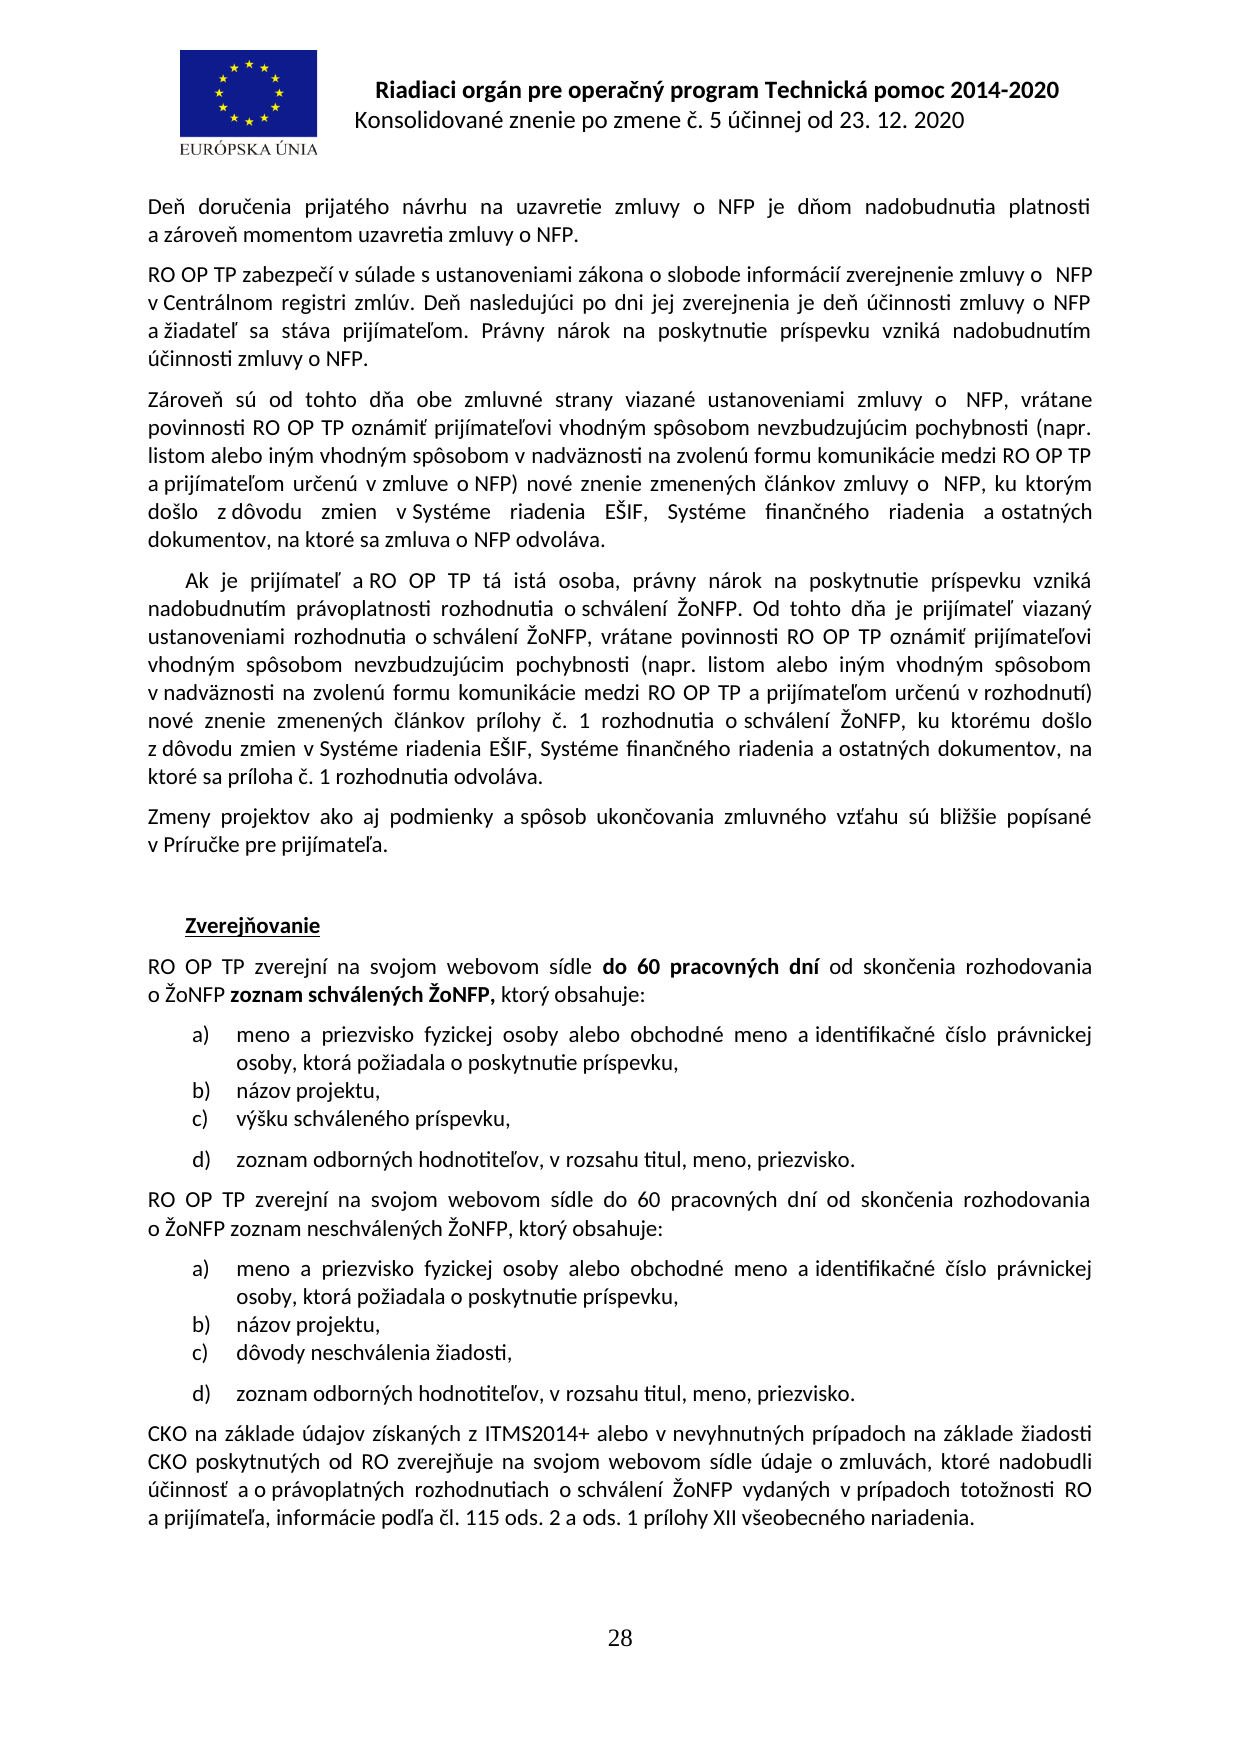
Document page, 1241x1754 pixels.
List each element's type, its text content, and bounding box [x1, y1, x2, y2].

list názov projektu, [192, 1310, 1093, 1338]
text Zároveň sú od tohto dňa obe zmluvné strany viazané ustanoveniami zmluvy o NFP, vrátane povinnosti RO OP TP oznámiť prijímateľovi vhodným spôsobom nevzbudzujúcim pochybnosti (napr. listom alebo iným vhodným spôsobom v nadväznosti na zvolenú formu komunikácie medzi RO OP TP a prijímateľom určenú v zmluve o NFP) nové znenie zmenených článkov zmluvy o NFP, ku ktorým došlo z dôvodu zmien v Systéme riadenia EŠIF, Systéme finančného riadenia a ostatných dokumentov, na ktoré sa zmluva o NFP odvoláva. [148, 385, 1093, 553]
text Zmeny projektov ako aj podmienky a spôsob ukončovania zmluvného vzťahu sú bližšie popísané v Príručke pre prijímateľa. [148, 802, 1093, 858]
text Deň doručenia prijatého návrhu na uzavretie zmluvy o NFP je dňom nadobudnutia platnosti a zároveň momentom uzavretia zmluvy o NFP. [148, 192, 1093, 248]
text Zverejňovanie [148, 911, 1093, 939]
text RO OP TP zverejní na svojom webovom sídle do 60 pracovných dní od skončenia rozhodovania o ŽoNFP zoznam schválených ŽoNFP, ktorý obsahuje: [148, 952, 1093, 1008]
text RO OP TP zabezpečí v súlade s ustanoveniami zákona o slobode informácií zverejnenie zmluvy o NFP v Centrálnom registri zmlúv. Deň nasledujúci po dni jej zverejnenia je deň účinnosti zmluvy o NFP a žiadateľ sa stáva prijímateľom. Právny nárok na poskytnutie príspevku vzniká nadobudnutím účinnosti zmluvy o NFP. [148, 261, 1093, 373]
picture [179, 50, 318, 155]
list názov projektu, [192, 1077, 1093, 1104]
list meno a priezvisko fyzickej osoby alebo obchodné meno a identifikačné číslo právnickej osoby, ktorá požiadala o poskytnutie príspevku, [192, 1254, 1093, 1310]
list výšku schváleného príspevku, [192, 1104, 1093, 1133]
list meno a priezvisko fyzickej osoby alebo obchodné meno a identifikačné číslo právnickej osoby, ktorá požiadala o poskytnutie príspevku, [192, 1021, 1093, 1077]
text CKO na základe údajov získaných z ITMS2014+ alebo v nevyhnutných prípadoch na základe žiadosti CKO poskytnutých od RO zverejňuje na svojom webovom sídle údaje o zmluvách, ktoré nadobudli účinnosť a o právoplatných rozhodnutiach o schválení ŽoNFP vydaných v prípadoch totožnosti RO a prijímateľa, informácie podľa čl. 115 ods. 2 a ods. 1 prílohy XII všeobecného nariadenia. [148, 1419, 1093, 1531]
list zoznam odborných hodnotiteľov, v rozsahu titul, meno, priezvisko. [192, 1379, 1093, 1407]
text RO OP TP zverejní na svojom webovom sídle do 60 pracovných dní od skončenia rozhodovania o ŽoNFP zoznam neschválených ŽoNFP, ktorý obsahuje: [148, 1186, 1093, 1242]
list zoznam odborných hodnotiteľov, v rozsahu titul, meno, priezvisko. [192, 1145, 1093, 1173]
list dôvody neschválenia žiadosti, [192, 1338, 1093, 1366]
